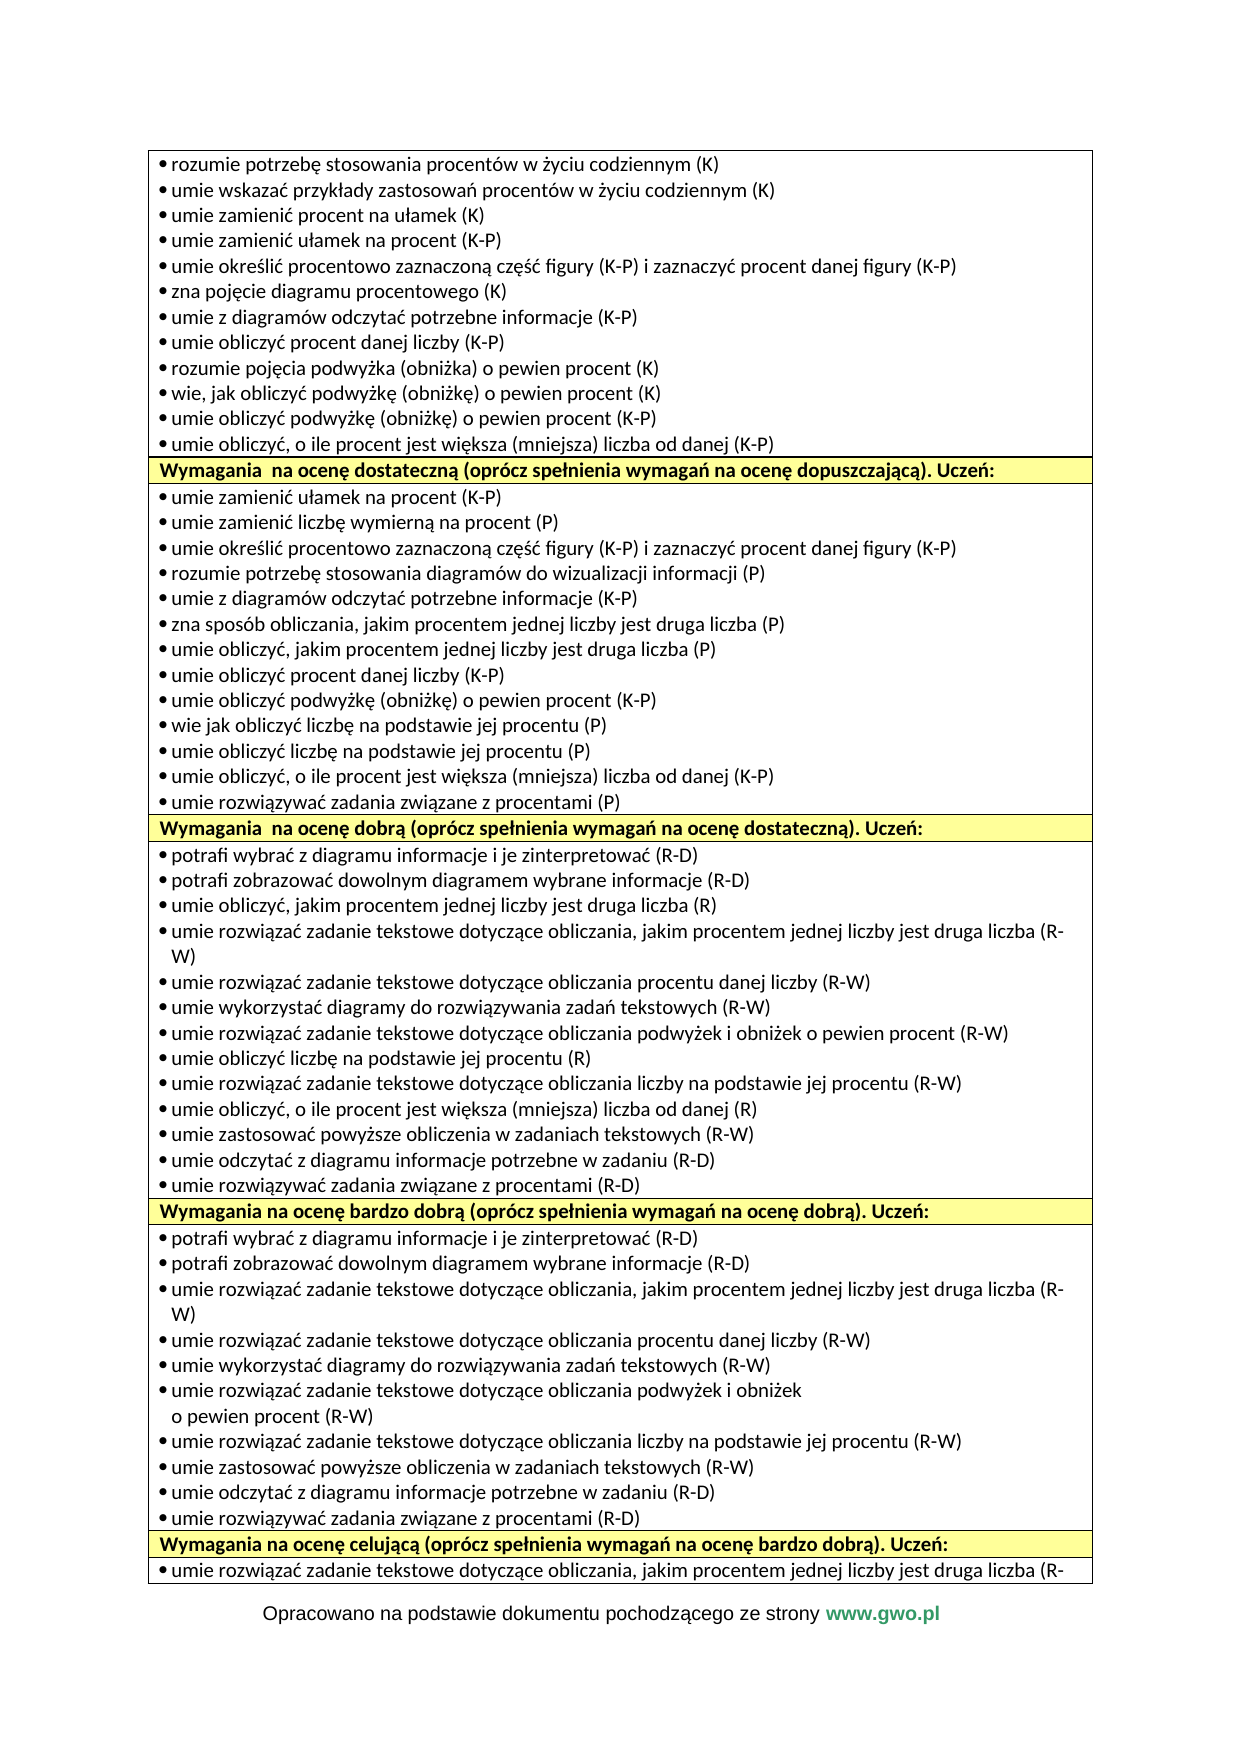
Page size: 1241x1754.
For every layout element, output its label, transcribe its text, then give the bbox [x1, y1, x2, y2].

table_cell Wymagania na ocenę celującą (oprócz spełnienia wymagań na ocenę bardzo dobrą). Uczeń: [149, 1531, 1092, 1557]
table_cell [149, 151, 1092, 456]
table_cell Wymagania na ocenę bardzo dobrą (oprócz spełnienia wymagań na ocenę dobrą). Uczeń: [149, 1199, 1092, 1224]
table_cell potrafi wybrać z diagramu informacje i je zinterpretować (R-D) potrafi zobrazować dowolnym diagramem wybrane informacje (R-D) umie obliczyć, jakim procentem jednej liczby jest druga liczba (R) umie rozwiązać zadanie tekstowe dotyczące obliczania, jakim procentem jednej liczby jest druga liczba (R-W) umie rozwiązać zadanie tekstowe dotyczące obliczania procentu danej liczby (R-W) umie wykorzystać diagramy do rozwiązywania zadań tekstowych (R-W) umie rozwiązać zadanie tekstowe dotyczące obliczania podwyżek i obniżek o pewien procent (R-W) umie obliczyć liczbę na podstawie jej procentu (R) umie rozwiązać zadanie tekstowe dotyczące obliczania liczby na podstawie jej procentu (R-W) umie obliczyć, o ile procent jest większa (mniejsza) liczba od danej (R) umie zastosować powyższe obliczenia w zadaniach tekstowych (R-W) umie odczytać z diagramu informacje potrzebne w zadaniu (R-D) umie rozwiązywać zadania związane z procentami (R-D) [149, 842, 1092, 1198]
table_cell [149, 1558, 1092, 1583]
table_cell umie zamienić ułamek na procent (K-P) umie zamienić liczbę wymierną na procent (P) umie określić procentowo zaznaczoną część figury (K-P) i zaznaczyć procent danej figury (K-P) rozumie potrzebę stosowania diagramów do wizualizacji informacji (P) umie z diagramów odczytać potrzebne informacje (K-P) zna sposób obliczania, jakim procentem jednej liczby jest druga liczba (P) umie obliczyć, jakim procentem jednej liczby jest druga liczba (P) umie obliczyć procent danej liczby (K-P) umie obliczyć podwyżkę (obniżkę) o pewien procent (K-P) wie jak obliczyć liczbę na podstawie jej procentu (P) umie obliczyć liczbę na podstawie jej procentu (P) umie obliczyć, o ile procent jest większa (mniejsza) liczba od danej (K-P) umie rozwiązywać zadania związane z procentami (P) [149, 484, 1092, 814]
table_cell potrafi wybrać z diagramu informacje i je zinterpretować (R-D) potrafi zobrazować dowolnym diagramem wybrane informacje (R-D) umie rozwiązać zadanie tekstowe dotyczące obliczania, jakim procentem jednej liczby jest druga liczba (R-W) umie rozwiązać zadanie tekstowe dotyczące obliczania procentu danej liczby (R-W) umie wykorzystać diagramy do rozwiązywania zadań tekstowych (R-W) umie rozwiązać zadanie tekstowe dotyczące obliczania podwyżek i obniżek o pewien procent (R-W) umie rozwiązać zadanie tekstowe dotyczące obliczania liczby na podstawie jej procentu (R-W) umie zastosować powyższe obliczenia w zadaniach tekstowych (R-W) umie odczytać z diagramu informacje potrzebne w zadaniu (R-D) umie rozwiązywać zadania związane z procentami (R-D) [149, 1225, 1092, 1530]
table_cell Wymagania na ocenę dobrą (oprócz spełnienia wymagań na ocenę dostateczną). Uczeń: [149, 815, 1092, 841]
table_cell Wymagania na ocenę dostateczną (oprócz spełnienia wymagań na ocenę dopuszczającą). Uczeń: [149, 458, 1092, 483]
